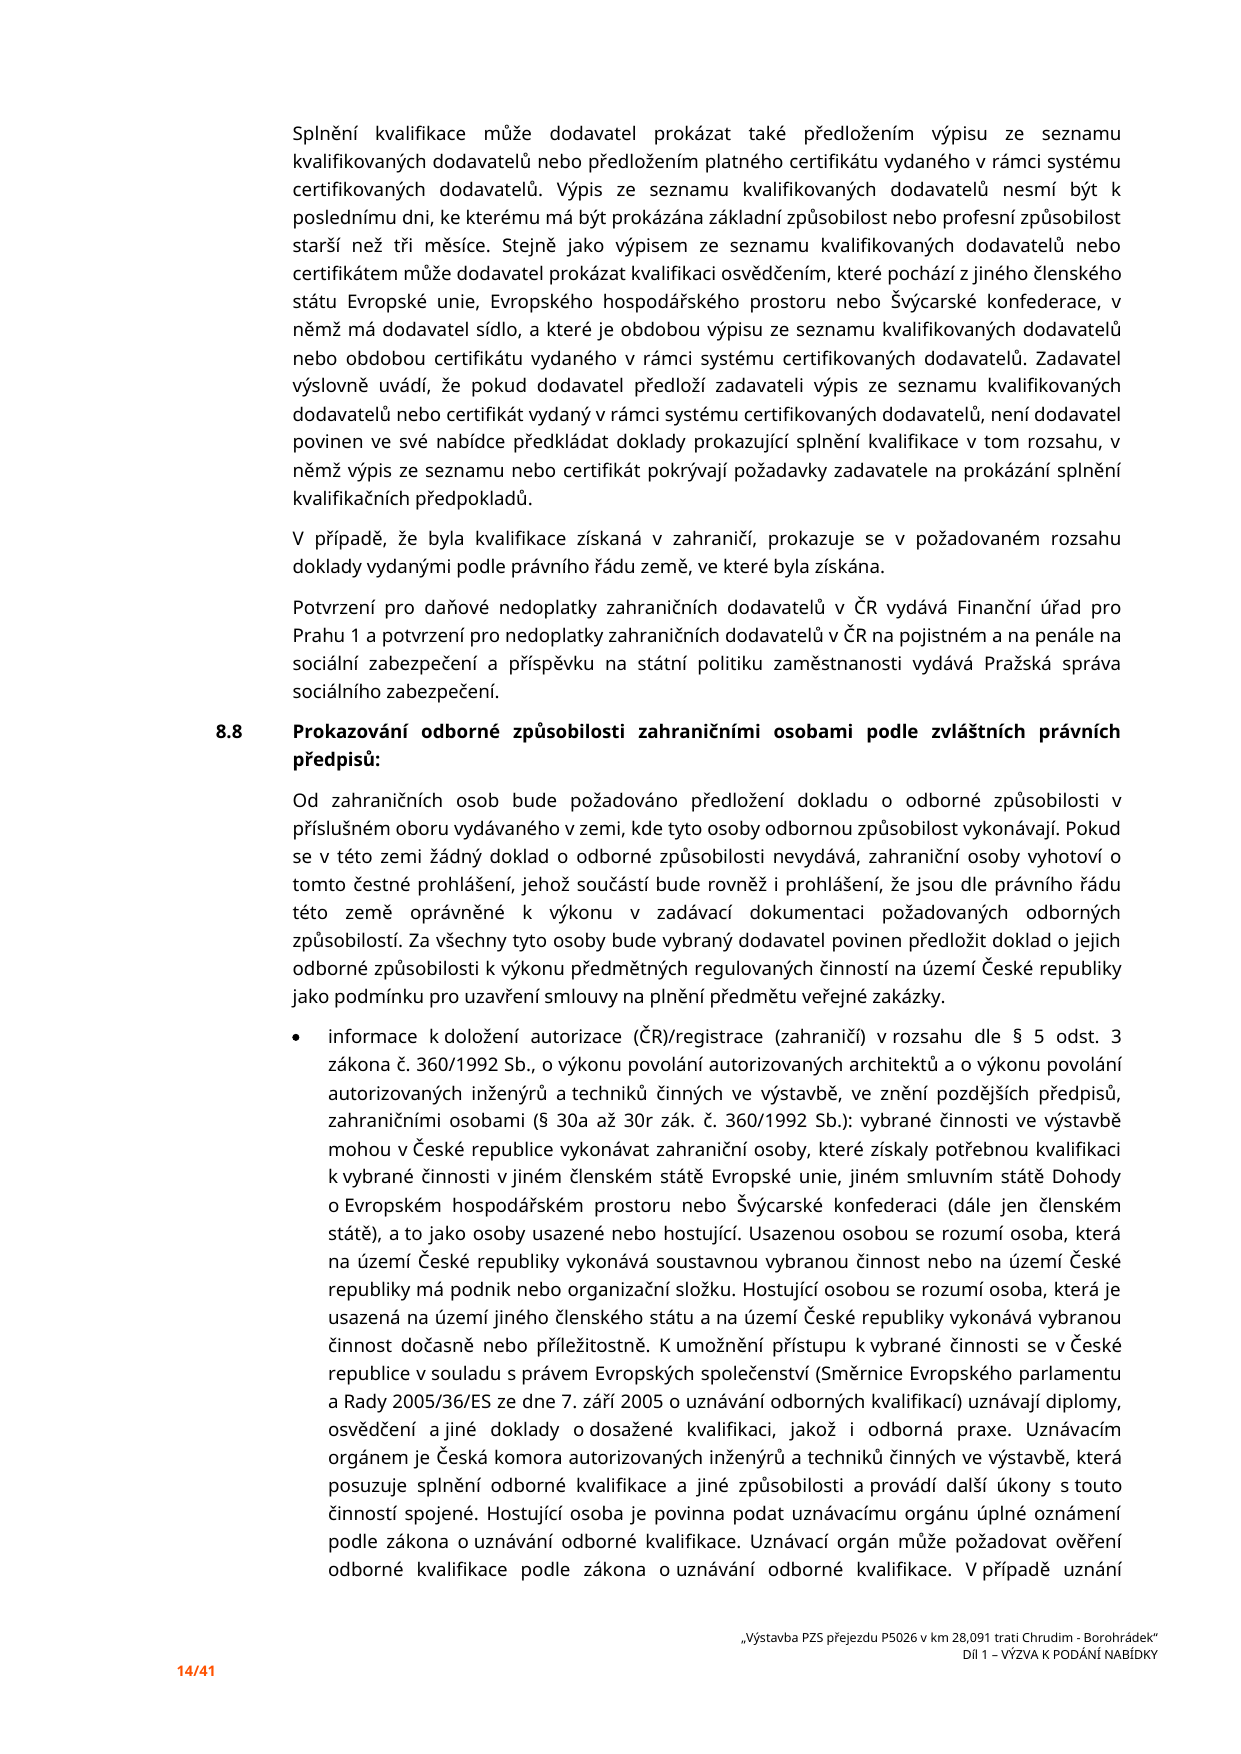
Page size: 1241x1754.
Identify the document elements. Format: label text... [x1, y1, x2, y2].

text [292, 1024, 1122, 1582]
text Prokazování odborné způsobilosti zahraničními osobami podle zvláštních právních předpisů: [216, 718, 1122, 772]
text Splnění kvalifikace může dodavatel prokázat také předložením výpisu ze seznamu kvalifikovaných dodavatelů nebo předložením platného certifikátu vydaného v rámci systému certifikovaných dodavatelů. Výpis ze seznamu kvalifikovaných dodavatelů nesmí být k poslednímu dni, ke kterému má být prokázána základní způsobilost nebo profesní způsobilost starší než tři měsíce. Stejně jako výpisem ze seznamu kvalifikovaných dodavatelů nebo certifikátem může dodavatel prokázat kvalifikaci osvědčením, které pochází z jiného členského státu Evropské unie, Evropského hospodářského prostoru nebo Švýcarské konfederace, v němž má dodavatel sídlo, a které je obdobou výpisu ze seznamu kvalifikovaných dodavatelů nebo obdobou certifikátu vydaného v rámci systému certifikovaných dodavatelů. Zadavatel výslovně uvádí, že pokud dodavatel předloží zadavateli výpis ze seznamu kvalifikovaných dodavatelů nebo certifikát vydaný v rámci systému certifikovaných dodavatelů, není dodavatel povinen ve své nabídce předkládat doklady prokazující splnění kvalifikace v tom rozsahu, v němž výpis ze seznamu nebo certifikát pokrývají požadavky zadavatele na prokázání splnění kvalifikačních předpokladů. [292, 121, 1122, 510]
text Od zahraničních osob bude požadováno předložení dokladu o odborné způsobilosti v příslušném oboru vydávaného v zemi, kde tyto osoby odbornou způsobilost vykonávají. Pokud se v této zemi žádný doklad o odborné způsobilosti nevydává, zahraniční osoby vyhotoví o tomto čestné prohlášení, jehož součástí bude rovněž i prohlášení, že jsou dle právního řádu této země oprávněné k výkonu v zadávací dokumentaci požadovaných odborných způsobilostí. Za všechny tyto osoby bude vybraný dodavatel povinen předložit doklad o jejich odborné způsobilosti k výkonu předmětných regulovaných činností na území České republiky jako podmínku pro uzavření smlouvy na plnění předmětu veřejné zakázky. [292, 787, 1122, 1009]
text Potvrzení pro daňové nedoplatky zahraničních dodavatelů v ČR vydává Finanční úřad pro Prahu 1 a potvrzení pro nedoplatky zahraničních dodavatelů v ČR na pojistném a na penále na sociální zabezpečení a příspěvku na státní politiku zaměstnanosti vydává Pražská správa sociálního zabezpečení. [292, 594, 1122, 703]
text V případě, že byla kvalifikace získaná v zahraničí, prokazuje se v požadovaném rozsahu doklady vydanými podle právního řádu země, ve které byla získána. [292, 525, 1122, 579]
